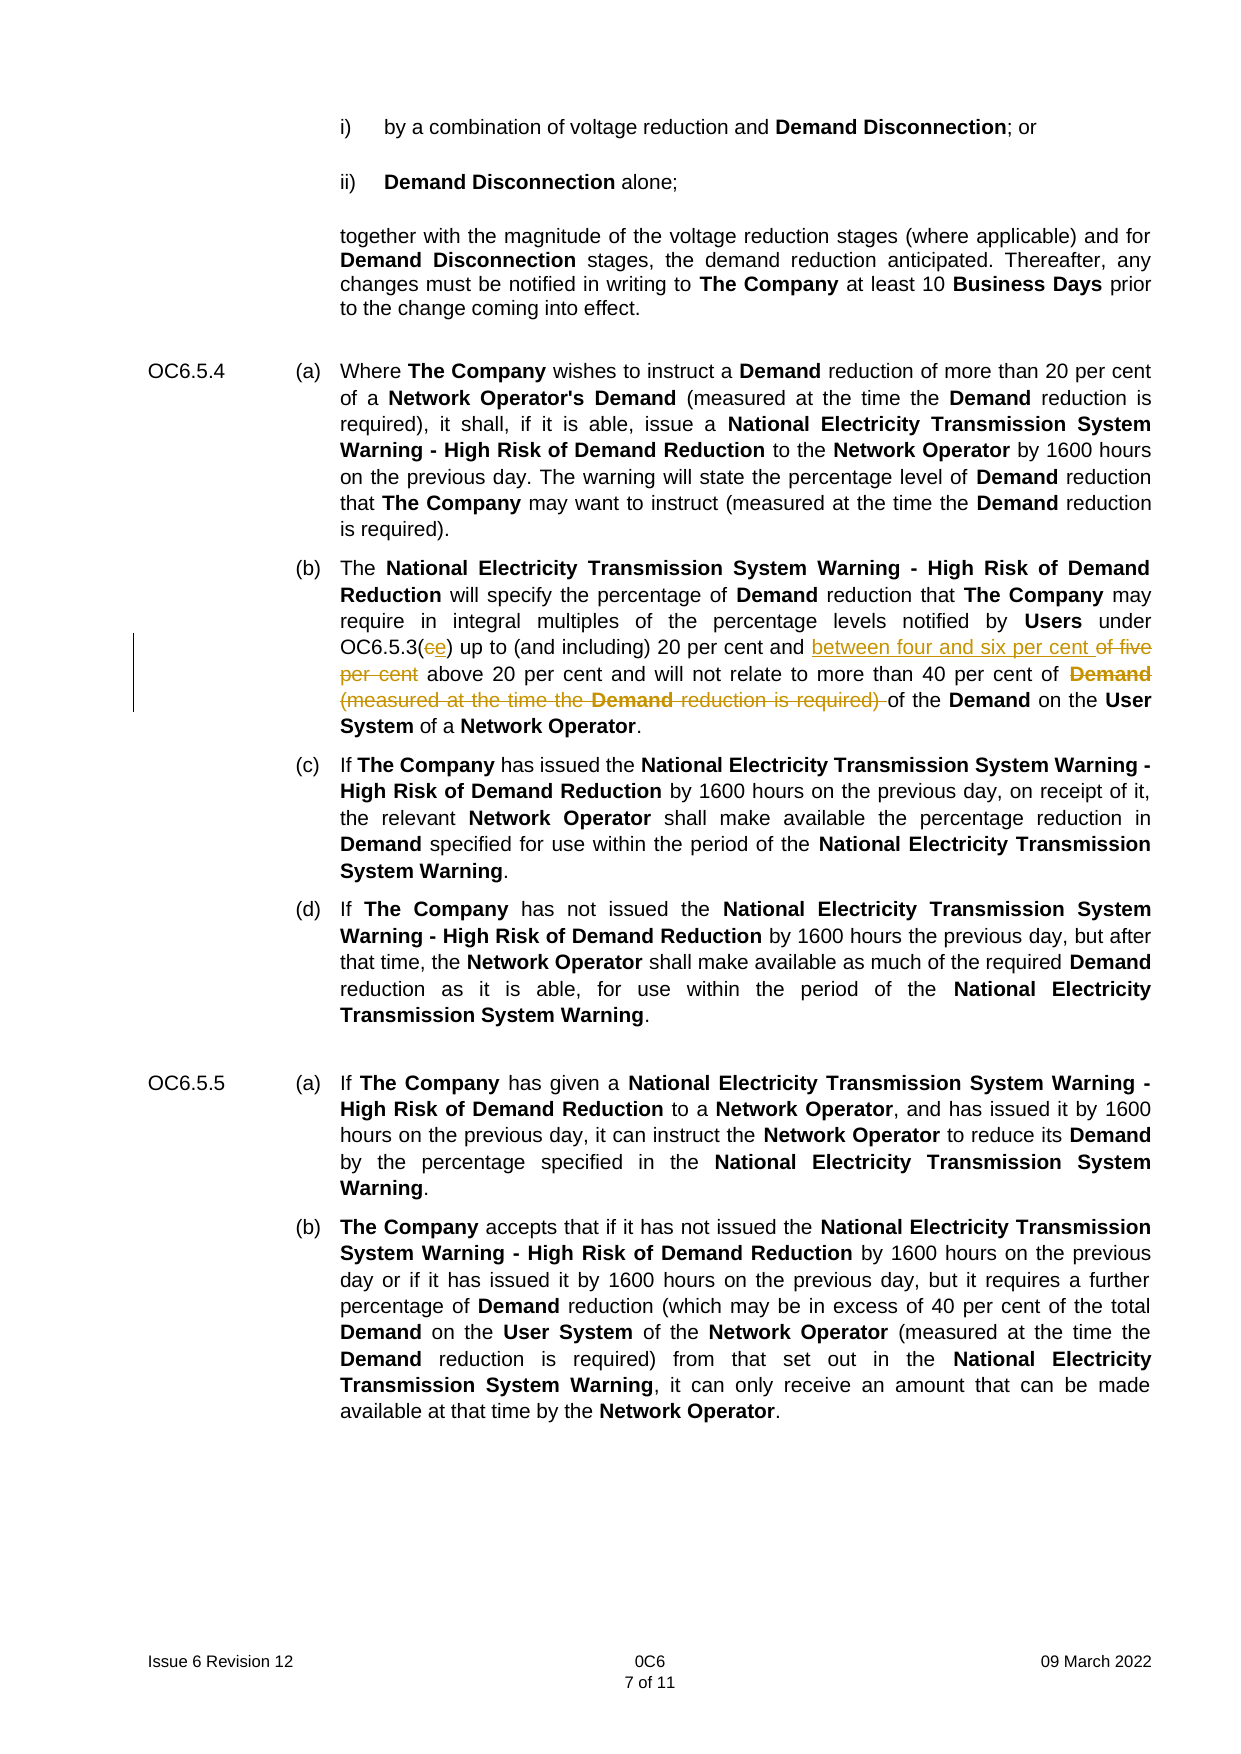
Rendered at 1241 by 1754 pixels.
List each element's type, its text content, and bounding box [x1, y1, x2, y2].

text (d) If The Company has not issued the National Electricity Transmission System Warning - High Risk of Demand Reduction by 1600 hours the previous day, but after that time, the Network Operator shall make available as much of the required Demand reduction as it is able, for use within the period of the National Electricity Transmission System Warning. [295, 897, 1152, 1027]
text i) by a combination of voltage reduction and Demand Disconnection; or [340, 115, 1152, 139]
text together with the magnitude of the voltage reduction stages (where applicable) and for Demand Disconnection stages, the demand reduction anticipated. Thereafter, any changes must be notified in writing to The Company at least 10 Business Days prior to the change coming into effect. [340, 224, 1152, 320]
text OC6.5.4 (a) Where The Company wishes to instruct a Demand reduction of more than 20 per cent of a Network Operator's Demand (measured at the time the Demand reduction is required), it shall, if it is able, issue a National Electricity Transmission System Warning - High Risk of Demand Reduction to the Network Operator by 1600 hours on the previous day. The warning will state the percentage level of Demand reduction that The Company may want to instruct (measured at the time the Demand reduction is required). [148, 359, 1152, 541]
text (b) The Company accepts that if it has not issued the National Electricity Transmission System Warning - High Risk of Demand Reduction by 1600 hours on the previous day or if it has issued it by 1600 hours on the previous day, but it requires a further percentage of Demand reduction (which may be in excess of 40 per cent of the total Demand on the User System of the Network Operator (measured at the time the Demand reduction is required) from that set out in the National Electricity Transmission System Warning, it can only receive an amount that can be made available at that time by the Network Operator. [295, 1215, 1152, 1423]
text ii) Demand Disconnection alone; [340, 170, 1152, 194]
text OC6.5.5 (a) If The Company has given a National Electricity Transmission System Warning - High Risk of Demand Reduction to a Network Operator, and has issued it by 1600 hours on the previous day, it can instruct the Network Operator to reduce its Demand by the percentage specified in the National Electricity Transmission System Warning. [148, 1071, 1152, 1200]
text (b) The National Electricity Transmission System Warning - High Risk of Demand Reduction will specify the percentage of Demand reduction that The Company may require in integral multiples of the percentage levels notified by Users under OC6.5.3() up to (and including) 20 per cent and above 20 per cent and will not relate to more than 40 per cent of of the Demand on the User System of a Network Operator. [295, 556, 1152, 738]
text (c) If The Company has issued the National Electricity Transmission System Warning - High Risk of Demand Reduction by 1600 hours on the previous day, on receipt of it, the relevant Network Operator shall make available the percentage reduction in Demand specified for use within the period of the National Electricity Transmission System Warning. [295, 753, 1152, 882]
